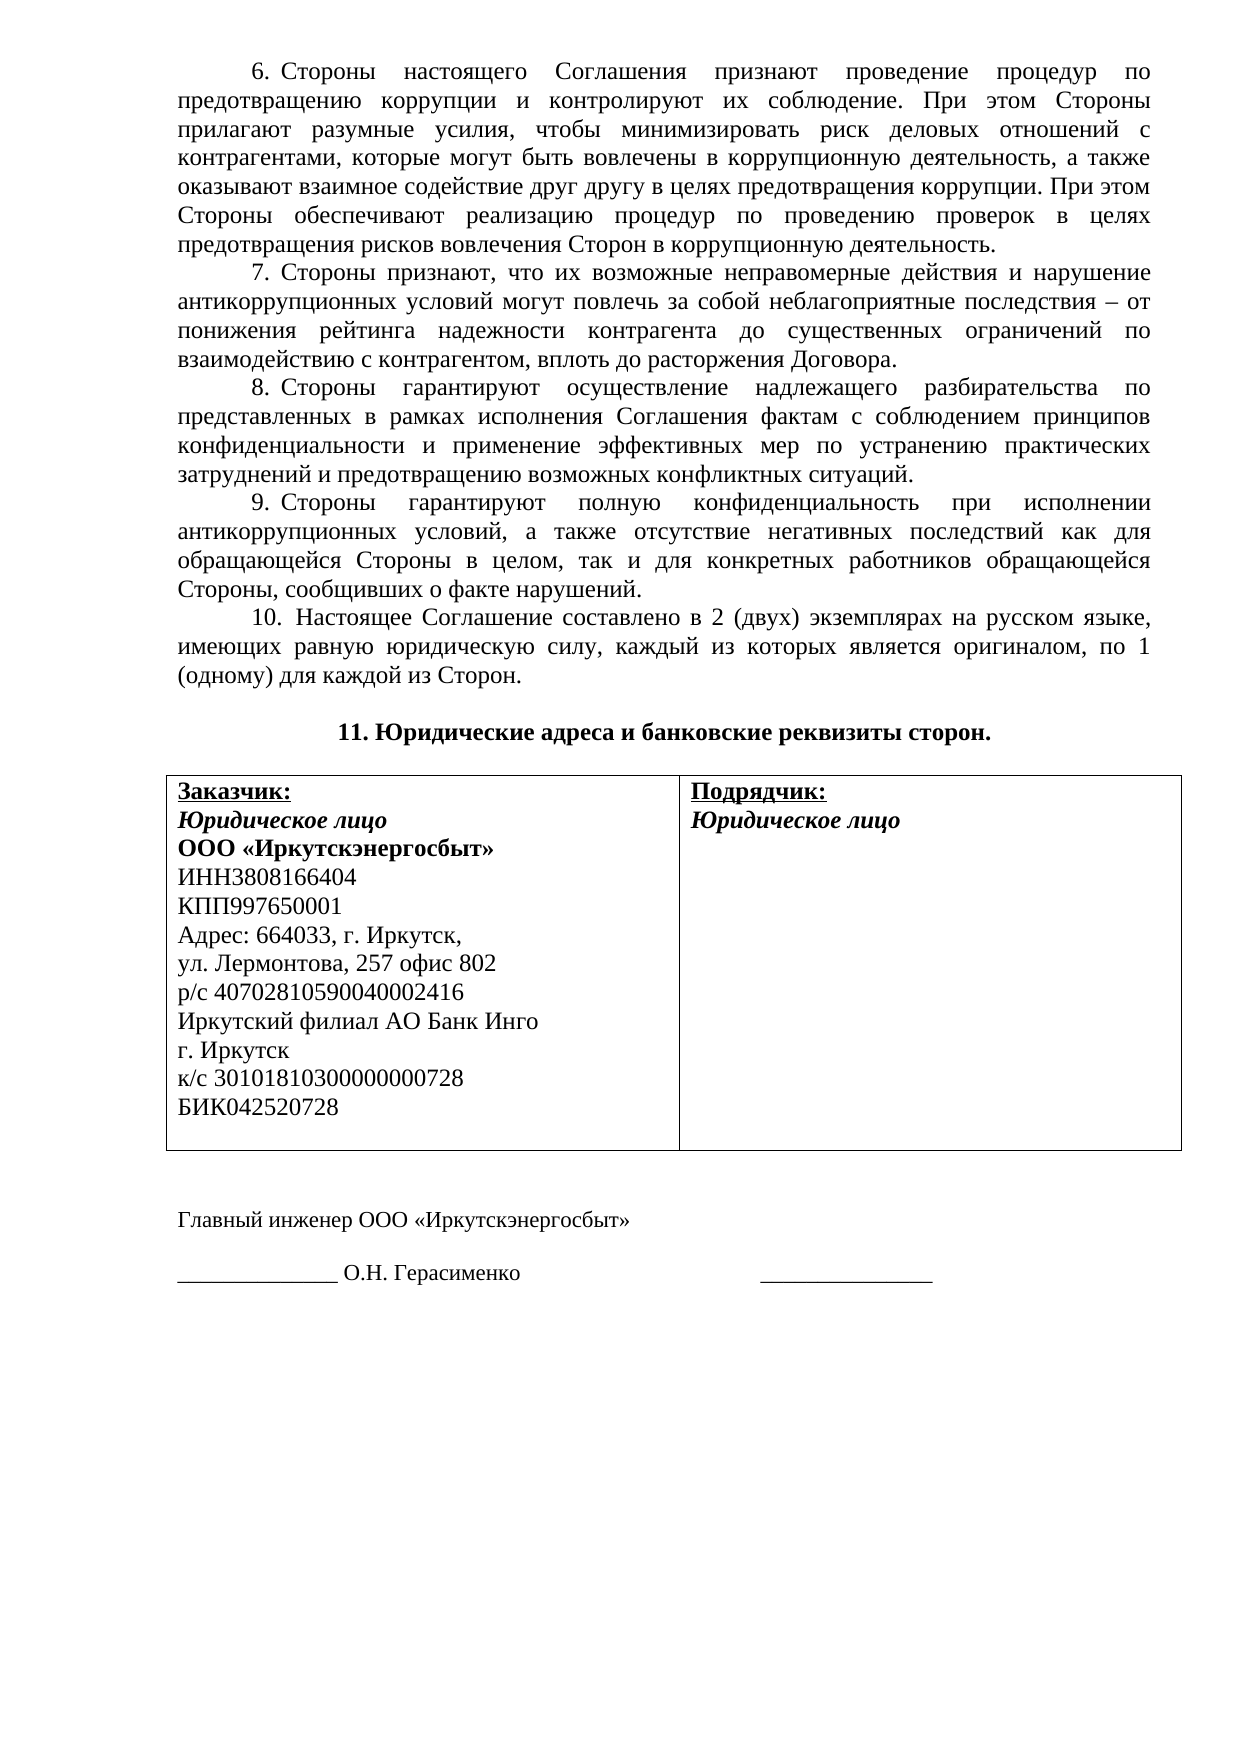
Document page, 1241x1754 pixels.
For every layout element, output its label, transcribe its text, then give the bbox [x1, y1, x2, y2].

table_header Заказчик: Юридическое лицо ООО «Иркутскэнергосбыт» ИНН3808166404 КПП997650001 Адрес: . Иркутск, ул. Лермонтова, 257 офис 802 р/с 40702810590040002416 Иркутский филиал АО Банк Инго г. Иркутск к/с 30101810300000000728 БИК042520728 [167, 776, 679, 1150]
list Настоящее Соглашение составлено в 2 (двух) экземплярах на русском языке, имеющих равную юридическую силу, каждый из которых является оригиналом, по 1 (одному) для каждой из Сторон. [177, 602, 1152, 689]
list Стороны гарантируют осуществление надлежащего разбирательства по представленных в рамках исполнения Соглашения фактам с соблюдением принципов конфиденциальности и применение эффективных мер по устранению практических затруднений и предотвращению возможных конфликтных ситуаций. [177, 372, 1152, 487]
list Стороны признают, что их возможные неправомерные действия и нарушение антикоррупционных условий могут повлечь за собой неблагоприятные последствия – от понижения рейтинга надежности контрагента до существенных ограничений по взаимодействию с контрагентом, вплоть до расторжения Договора. [177, 257, 1152, 372]
text 11. Юридические адреса и банковские реквизиты сторон. [177, 717, 1152, 746]
text ______________ О.Н. Герасименко _______________ [177, 1259, 1152, 1285]
list Стороны настоящего Соглашения признают проведение процедур по предотвращению коррупции и контролируют их соблюдение. При этом Стороны прилагают разумные усилия, чтобы минимизировать риск деловых отношений с контрагентами, которые могут быть вовлечены в коррупционную деятельность, а также оказывают взаимное содействие друг другу в целях предотвращения коррупции. При этом Стороны обеспечивают реализацию процедур по проведению проверок в целях предотвращения рисков вовлечения Сторон в коррупционную деятельность. [177, 56, 1152, 257]
table_header Подрядчик: Юридическое лицо [680, 776, 1181, 1150]
text Главный инженер ООО «Иркутскэнергосбыт» [177, 1206, 1152, 1232]
list Стороны гарантируют полную конфиденциальность при исполнении антикоррупционных условий, а также отсутствие негативных последствий как для обращающейся Стороны в целом, так и для конкретных работников обращающейся Стороны, сообщивших о факте нарушений. [177, 487, 1152, 602]
